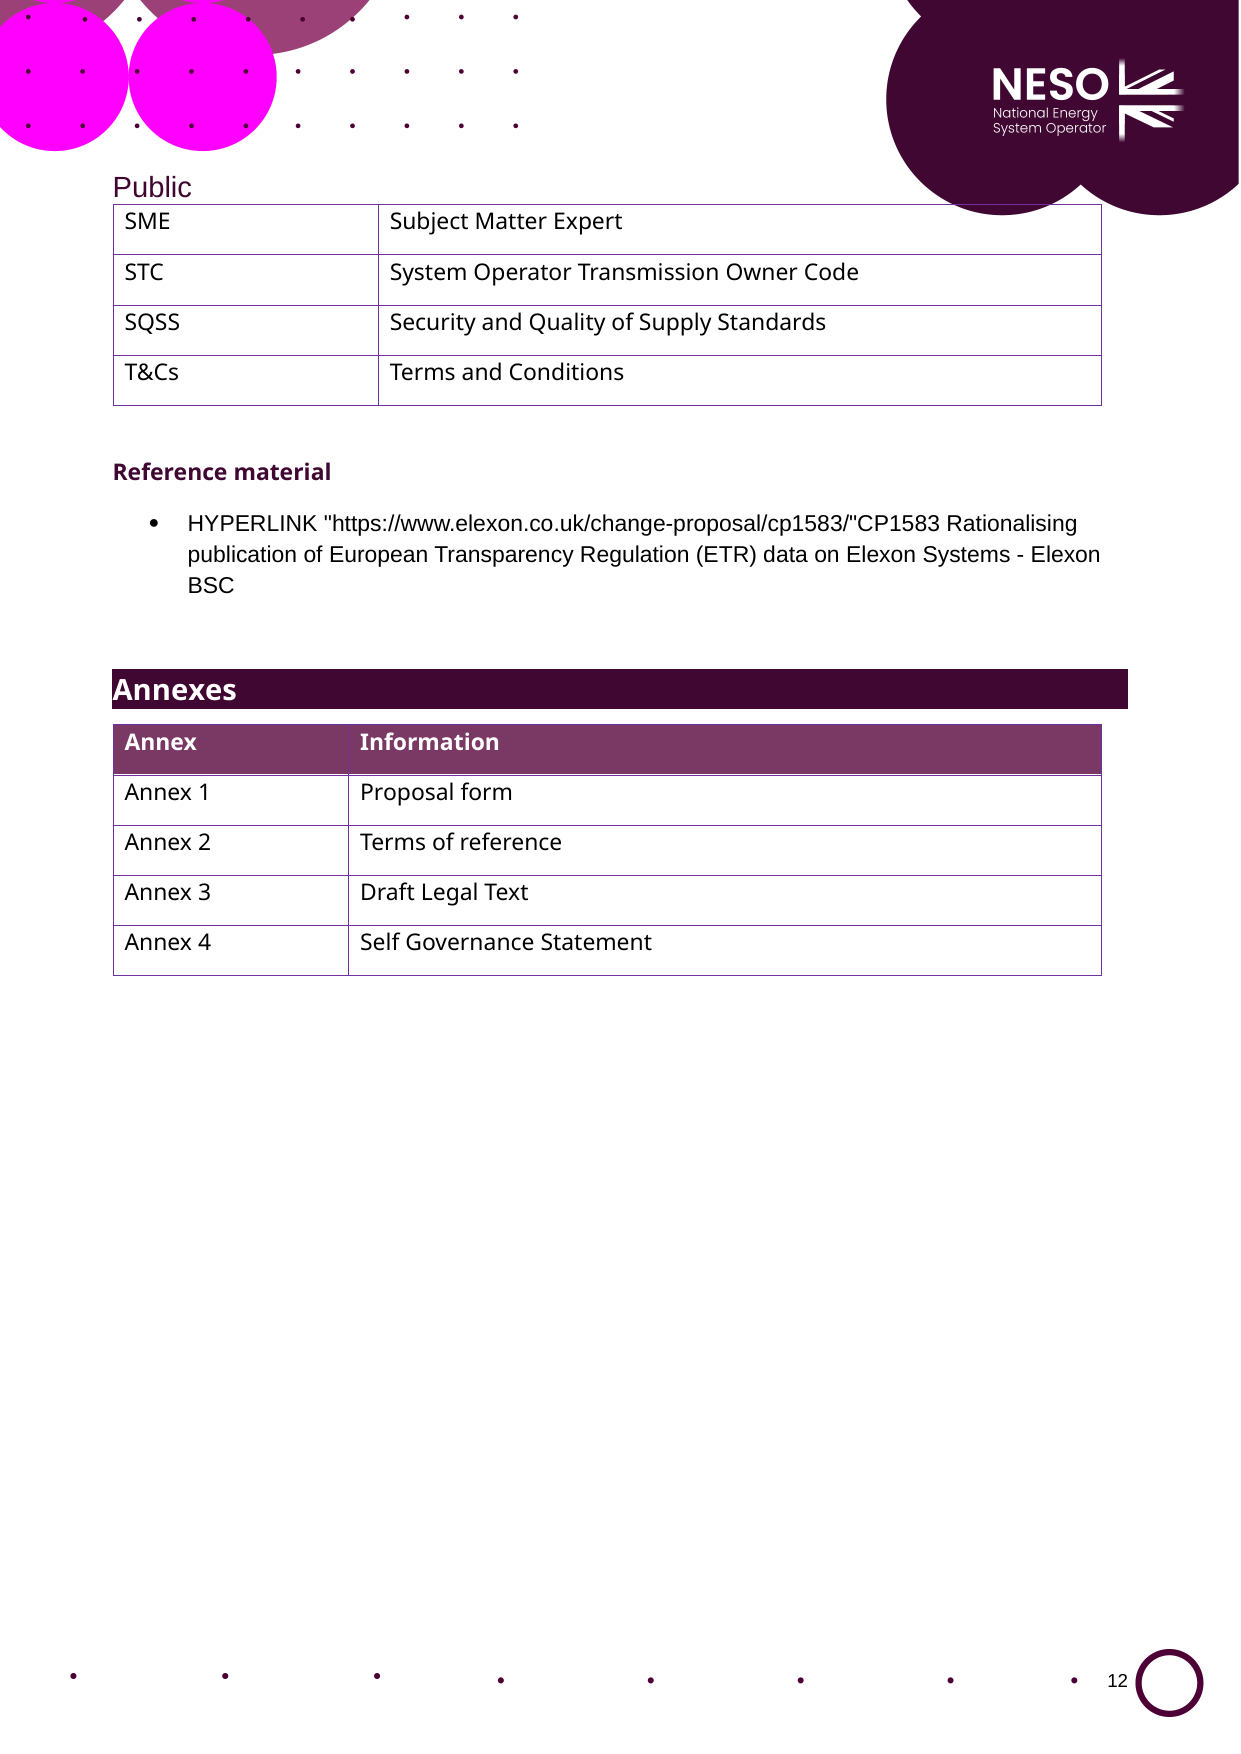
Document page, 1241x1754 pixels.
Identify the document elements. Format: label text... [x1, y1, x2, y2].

table_cell T&Cs [114, 356, 378, 405]
table_cell Self Governance Statement [349, 926, 1101, 975]
table_cell Draft Legal Text [349, 876, 1101, 925]
table_cell Proposal form [349, 776, 1101, 825]
table_header Annex [114, 725, 348, 774]
table_cell Terms of reference [349, 826, 1101, 875]
table_cell SQSS [114, 306, 378, 355]
table_cell Terms and Conditions [379, 356, 1101, 405]
table_cell Annex 1 [114, 776, 348, 825]
table_cell SME [114, 205, 378, 254]
text Annexes [112, 669, 1128, 709]
table_cell Annex 2 [114, 826, 348, 875]
table_cell Subject Matter Expert [379, 205, 1101, 254]
table_cell Security and Quality of Supply Standards [379, 306, 1101, 355]
table_cell STC [114, 255, 378, 304]
table_cell Annex 3 [114, 876, 348, 925]
picture [0, 0, 1239, 1744]
text Reference material [112, 456, 1128, 487]
table_cell Annex 4 [114, 926, 348, 975]
table_header Information [349, 725, 1101, 774]
table_cell System Operator Transmission Owner Code [379, 255, 1101, 304]
